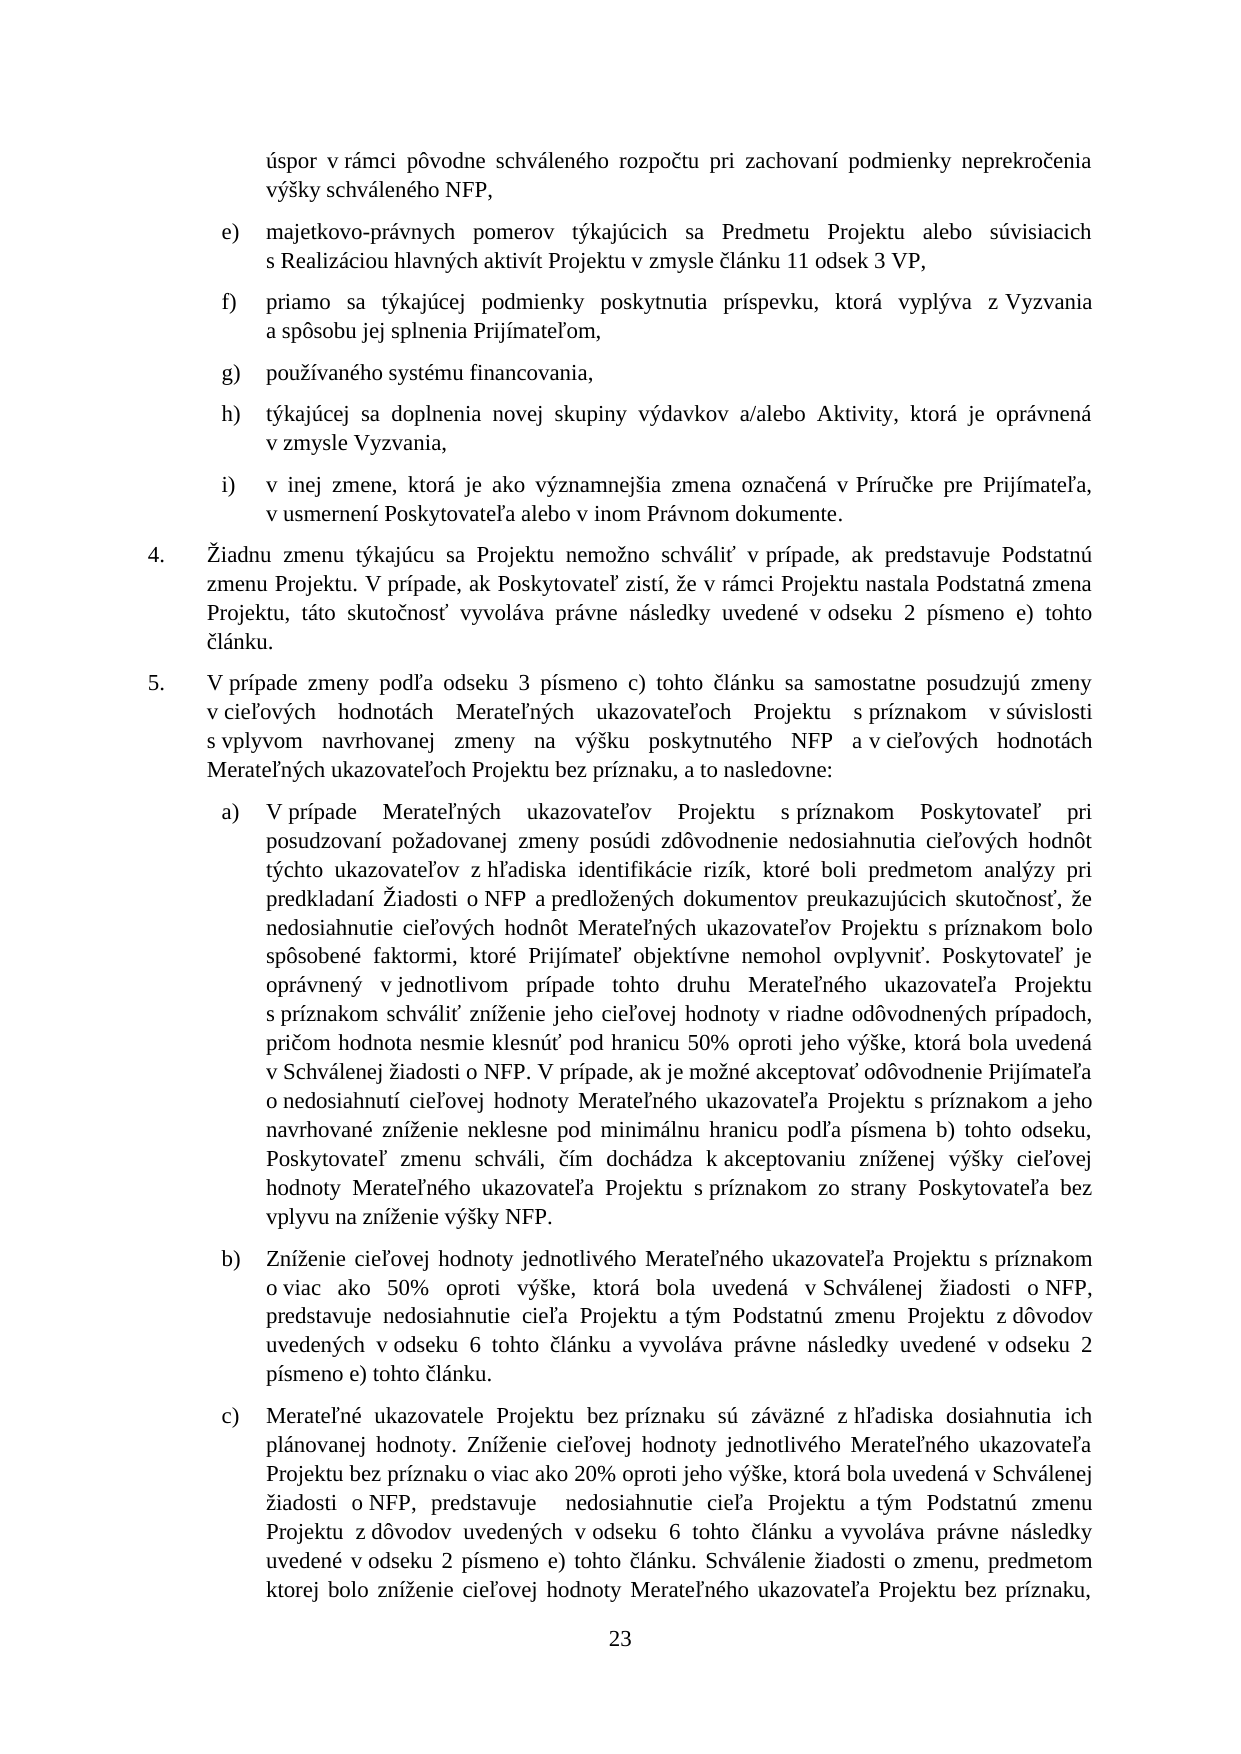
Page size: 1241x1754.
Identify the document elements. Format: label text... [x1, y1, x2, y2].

list majetkovo-právnych pomerov týkajúcich sa Predmetu Projektu alebo súvisiacich s Realizáciou hlavných aktivít Projektu v zmysle článku 11 odsek 3 VP, [221, 218, 1093, 273]
list Žiadnu zmenu týkajúcu sa Projektu nemožno schváliť v prípade, ak predstavuje Podstatnú zmenu Projektu. V prípade, ak Poskytovateľ zistí, že v rámci Projektu nastala Podstatná zmena Projektu, táto skutočnosť vyvoláva právne následky uvedené v odseku 2 písmeno e) tohto článku. [148, 541, 1093, 654]
list V prípade zmeny podľa odseku 3 písmeno c) tohto článku sa samostatne posudzujú zmeny v cieľových hodnotách Merateľných ukazovateľoch Projektu s príznakom v súvislosti s vplyvom navrhovanej zmeny na výšku poskytnutého NFP a v cieľových hodnotách Merateľných ukazovateľoch Projektu bez príznaku, a to nasledovne: [148, 669, 1093, 783]
list V prípade Merateľných ukazovateľov Projektu s príznakom Poskytovateľ pri posudzovaní požadovanej zmeny posúdi zdôvodnenie nedosiahnutia cieľových hodnôt týchto ukazovateľov z hľadiska identifikácie rizík, ktoré boli predmetom analýzy pri predkladaní Žiadosti o NFP a predložených dokumentov preukazujúcich skutočnosť, že nedosiahnutie cieľových hodnôt Merateľných ukazovateľov Projektu s príznakom bolo spôsobené faktormi, ktoré Prijímateľ objektívne nemohol ovplyvniť. Poskytovateľ je oprávnený v jednotlivom prípade tohto druhu Merateľného ukazovateľa Projektu s príznakom schváliť zníženie jeho cieľovej hodnoty v riadne odôvodnených prípadoch, pričom hodnota nesmie klesnúť pod hranicu 50% oproti jeho výške, ktorá bola uvedená v Schválenej žiadosti o NFP. V prípade, ak je možné akceptovať odôvodnenie Prijímateľa o nedosiahnutí cieľovej hodnoty Merateľného ukazovateľa Projektu s príznakom a jeho navrhované zníženie neklesne pod minimálnu hranicu podľa písmena b) tohto odseku, Poskytovateľ zmenu schváli, čím dochádza k akceptovaniu zníženej výšky cieľovej hodnoty Merateľného ukazovateľa Projektu s príznakom zo strany Poskytovateľa bez vplyvu na zníženie výšky NFP. [221, 798, 1093, 1229]
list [221, 1402, 1093, 1602]
list používaného systému financovania, [221, 359, 1093, 385]
list Zníženie cieľovej hodnoty jednotlivého Merateľného ukazovateľa Projektu s príznakom o viac ako 50% oproti výške, ktorá bola uvedená v Schválenej žiadosti o NFP, predstavuje nedosiahnutie cieľa Projektu a tým Podstatnú zmenu Projektu z dôvodov uvedených v odseku 6 tohto článku a vyvoláva právne následky uvedené v odseku 2 písmeno e) tohto článku. [221, 1245, 1093, 1387]
list v inej zmene, ktorá je ako významnejšia zmena označená v Príručke pre Prijímateľa, v usmernení Poskytovateľa alebo v inom Právnom dokumente. [221, 471, 1093, 526]
list týkajúcej sa doplnenia novej skupiny výdavkov a/alebo Aktivity, ktorá je oprávnená v zmysle Vyzvania, [221, 400, 1093, 456]
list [221, 148, 1093, 203]
list priamo sa týkajúcej podmienky poskytnutia príspevku, ktorá vyplýva z Vyzvania a spôsobu jej splnenia Prijímateľom, [221, 288, 1093, 344]
